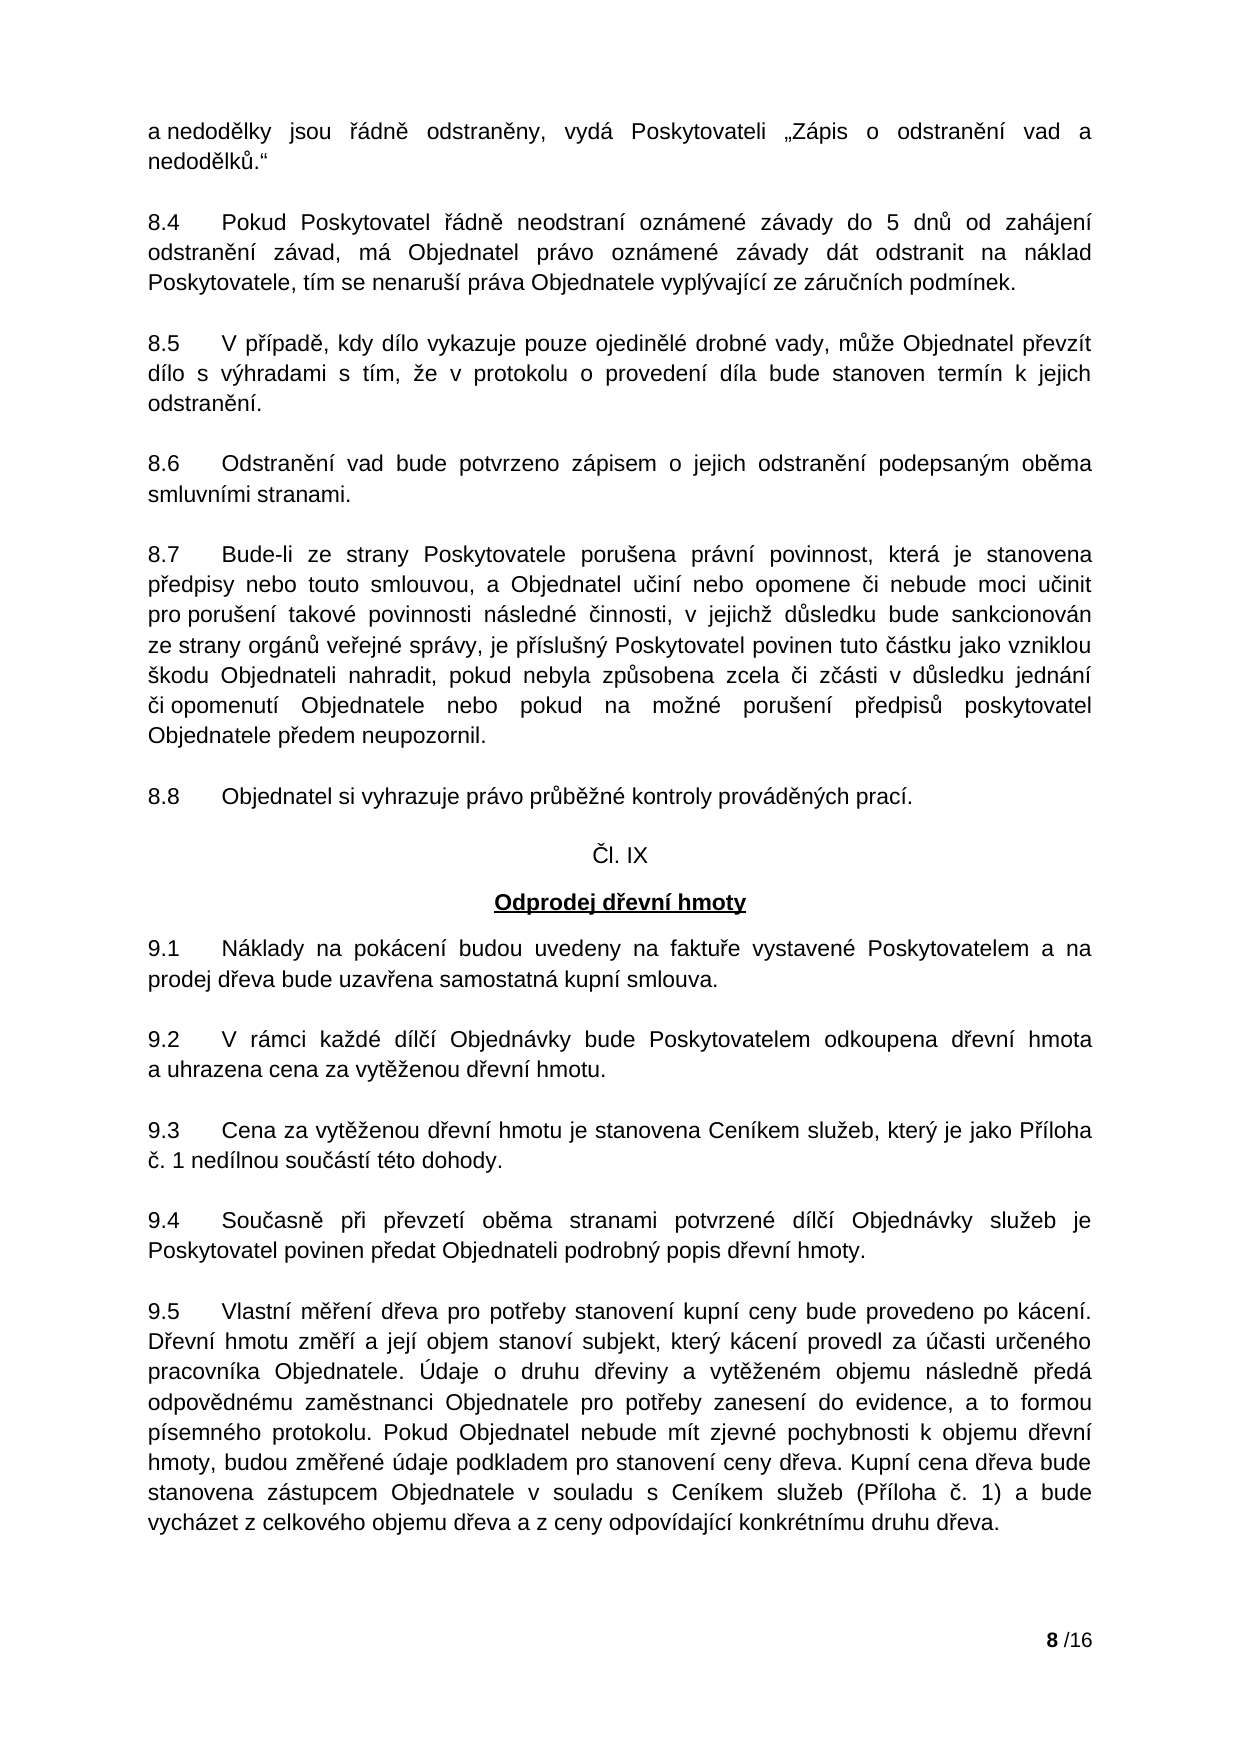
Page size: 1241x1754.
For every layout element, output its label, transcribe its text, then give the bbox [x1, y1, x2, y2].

list Cena za vytěženou dřevní hmotu je stanovena Ceníkem služeb, který je jako Příloha č. 1 nedílnou součástí této dohody. [148, 1117, 1092, 1173]
list Náklady na pokácení budou uvedeny na faktuře vystavené Poskytovatelem a na prodej dřeva bude uzavřena samostatná kupní smlouva. [148, 935, 1092, 992]
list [148, 118, 1092, 175]
list Objednatel si vyhrazuje právo průběžné kontroly prováděných prací. [148, 783, 1092, 809]
list Vlastní měření dřeva pro potřeby stanovení kupní ceny bude provedeno po kácení. Dřevní hmotu změří a její objem stanoví subjekt, který kácení provedl za účasti určeného pracovníka Objednatele. Údaje o druhu dřeviny a vytěženém objemu následně předá odpovědnému zaměstnanci Objednatele pro potřeby zanesení do evidence, a to formou písemného protokolu. Pokud Objednatel nebude mít zjevné pochybnosti k objemu dřevní hmoty, budou změřené údaje podkladem pro stanovení ceny dřeva. Kupní cena dřeva bude stanovena zástupcem Objednatele v souladu s Ceníkem služeb (Příloha č. 1) a bude vycházet z celkového objemu dřeva a z ceny odpovídající konkrétnímu druhu dřeva. [148, 1298, 1092, 1536]
list Současně při převzetí oběma stranami potvrzené dílčí Objednávky služeb je Poskytovatel povinen předat Objednateli podrobný popis dřevní hmoty. [148, 1207, 1092, 1264]
text Čl. IX [148, 842, 1092, 868]
text Odprodej dřevní hmoty [148, 888, 1092, 915]
list Bude-li ze strany Poskytovatele porušena právní povinnost, která je stanovena předpisy nebo touto smlouvou, a Objednatel učiní nebo opomene či nebude moci učinit pro porušení takové povinnosti následné činnosti, v jejichž důsledku bude sankcionován ze strany orgánů veřejné správy, je příslušný Poskytovatel povinen tuto částku jako vzniklou škodu Objednateli nahradit, pokud nebyla způsobena zcela či zčásti v důsledku jednání či opomenutí Objednatele nebo pokud na možné porušení předpisů poskytovatel Objednatele předem neupozornil. [148, 541, 1092, 749]
list V rámci každé dílčí Objednávky bude Poskytovatelem odkoupena dřevní hmota a uhrazena cena za vytěženou dřevní hmotu. [148, 1026, 1092, 1083]
list Odstranění vad bude potvrzeno zápisem o jejich odstranění podepsaným oběma smluvními stranami. [148, 450, 1092, 507]
list V případě, kdy dílo vykazuje pouze ojedinělé drobné vady, může Objednatel převzít dílo s výhradami s tím, že v protokolu o provedení díla bude stanoven termín k jejich odstranění. [148, 329, 1092, 416]
list Pokud Poskytovatel řádně neodstraní oznámené závady do 5 dnů od zahájení odstranění závad, má Objednatel právo oznámené závady dát odstranit na náklad Poskytovatele, tím se nenaruší práva Objednatele vyplývající ze záručních podmínek. [148, 209, 1092, 296]
